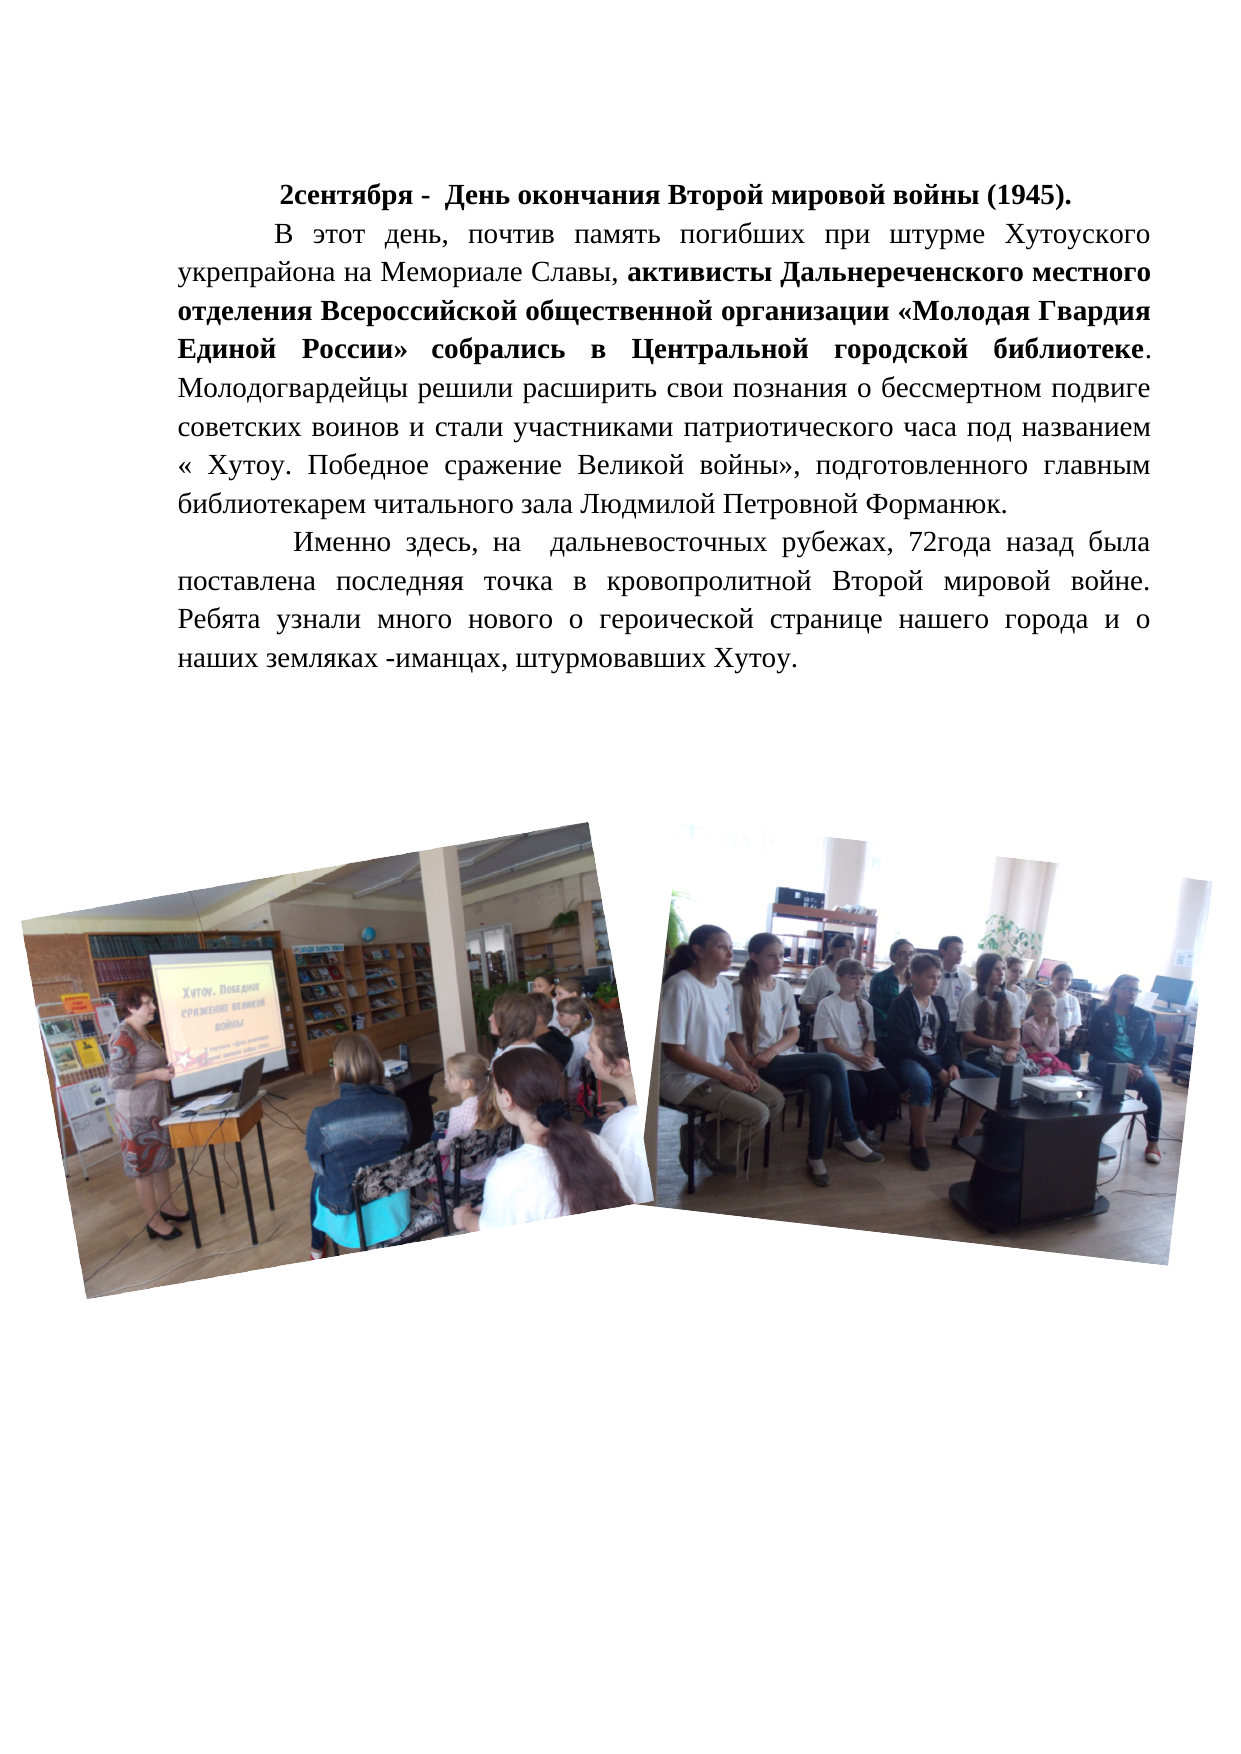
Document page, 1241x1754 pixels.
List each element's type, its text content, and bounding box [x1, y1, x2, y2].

text 2сентября - День окончания Второй мировой войны (1945). [177, 177, 1152, 211]
text Именно здесь, на дальневосточных рубежах, 72года назад была поставлена последняя точка в кровопролитной Второй мировой войне. Ребята узнали много нового о героической странице нашего города и о наших земляках -иманцах, штурмовавших Хутоу. [177, 524, 1152, 673]
text В этот день, почтив память погибших при штурме Хутоуского укрепрайона на Мемориале Славы, активисты Дальнереченского местного отделения Всероссийской общественной организации «Молодая Гвардия Единой России» собрались в Центральной городской библиотеке. Молодогвардейцы решили расширить свои познания о бессмертном подвиге советских воинов и стали участниками патриотического часа под названием « Хутоу. Победное сражение Великой войны», подготовленного главным библиотекарем читального зала Людмилой Петровной Форманюк. [177, 216, 1152, 519]
picture [22, 820, 1212, 1299]
